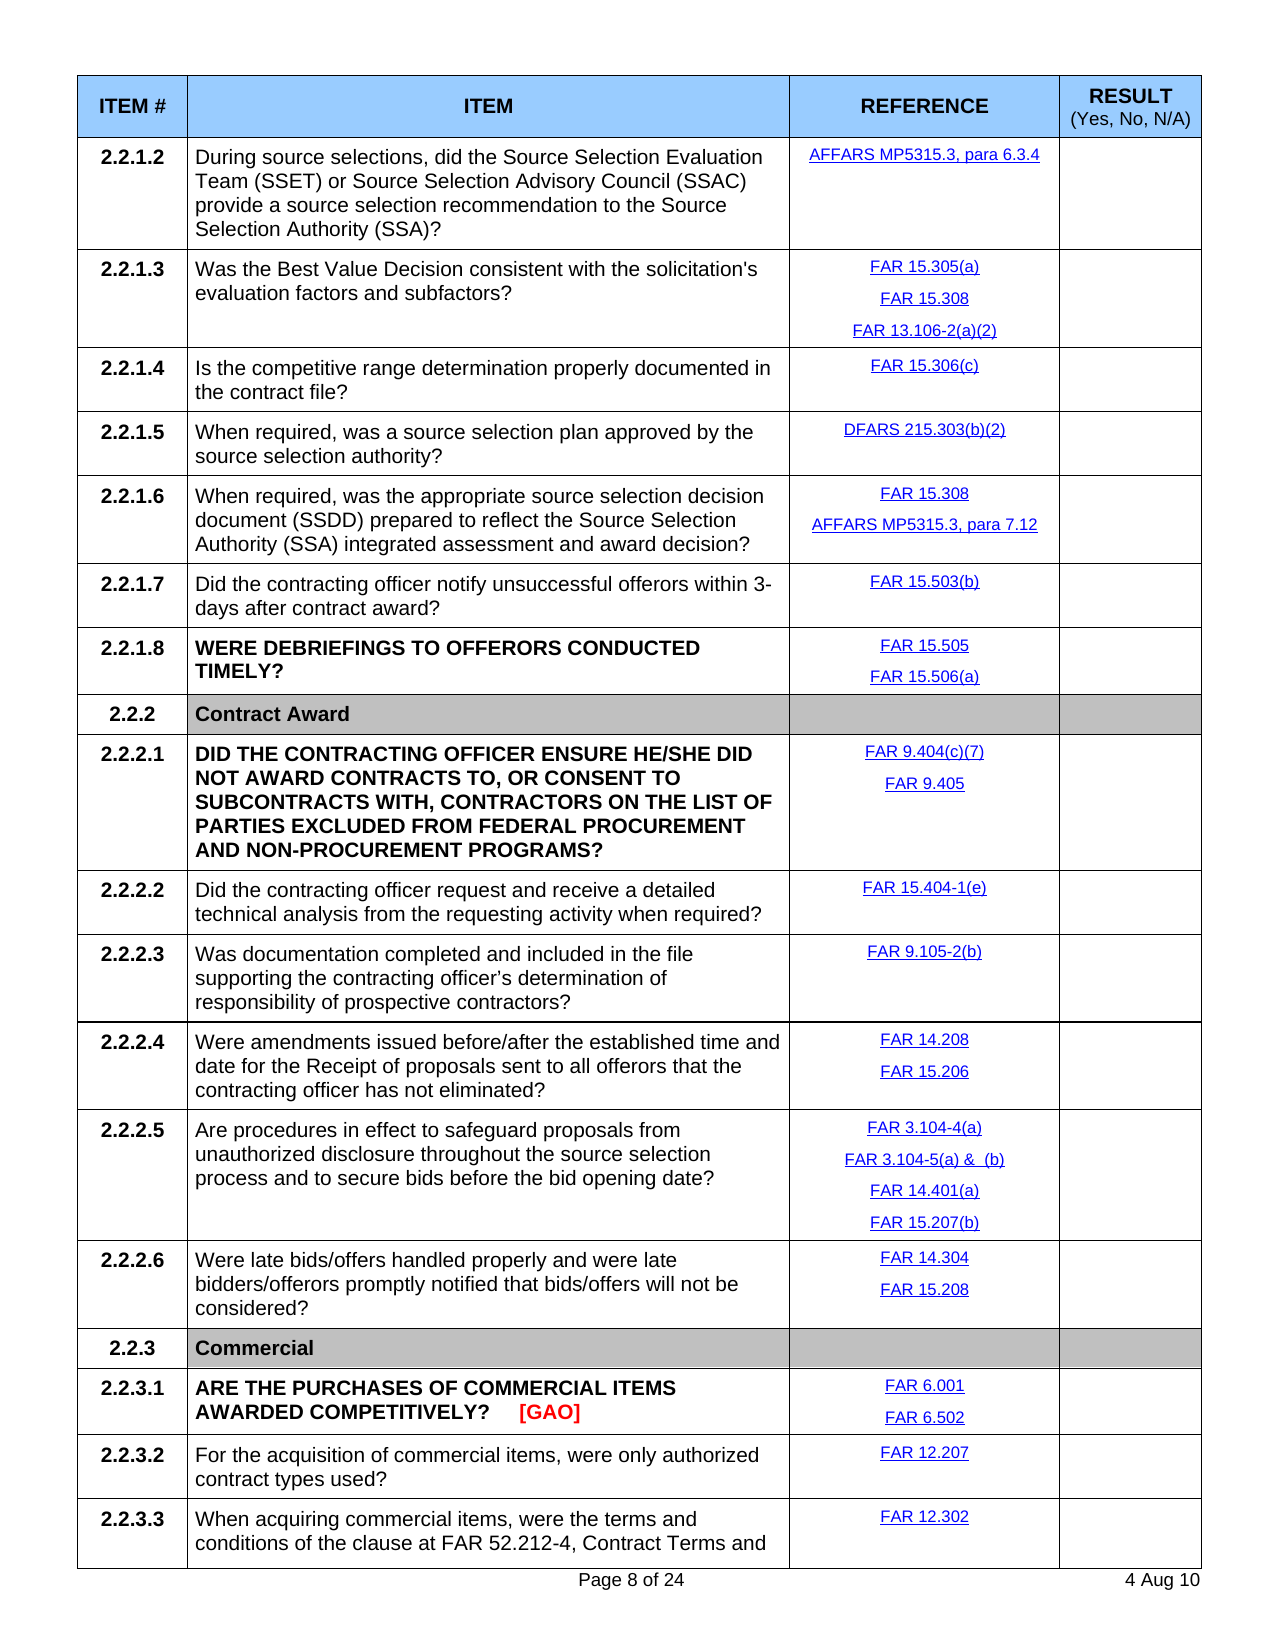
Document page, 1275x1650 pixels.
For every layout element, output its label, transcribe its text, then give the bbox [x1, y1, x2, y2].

table_cell [1060, 1329, 1201, 1367]
table_cell 2.2.1.6 [78, 476, 187, 563]
table_cell [790, 1329, 1059, 1367]
table_cell [1060, 1435, 1201, 1498]
table_cell FAR 9.105-2(b) [790, 935, 1059, 1021]
table_cell [1060, 138, 1201, 248]
table_cell 2.2.3.1 [78, 1369, 187, 1434]
table_cell 2.2.1.5 [78, 412, 187, 475]
table_cell [1060, 935, 1201, 1021]
table_cell [1060, 1241, 1201, 1327]
table_cell FAR 15.503(b) [790, 564, 1059, 627]
table_cell FAR 12.302 [790, 1499, 1059, 1567]
table_cell 2.2.2.4 [78, 1023, 187, 1109]
table_cell For the acquisition of commercial items, were only authorized contract types used? [188, 1435, 789, 1498]
table_cell 2.2.2.3 [78, 935, 187, 1021]
table_cell [790, 695, 1059, 734]
table_cell FAR 12.207 [790, 1435, 1059, 1498]
table_cell 2.2.3 [78, 1329, 187, 1367]
table_cell Contract Award [188, 695, 789, 734]
table_cell FAR 15.505 FAR 15.506(a) [790, 628, 1059, 694]
table_header ITEM # [78, 76, 187, 137]
table_header RESULT (Yes, No, N/A) [1060, 76, 1201, 137]
table_cell 2.2.1.3 [78, 250, 187, 347]
table_cell FAR 15.308 AFFARS MP5315.3, para 7.12 [790, 476, 1059, 563]
table_cell When required, was a source selection plan approved by the source selection authority? [188, 412, 789, 475]
table_cell [1060, 1023, 1201, 1109]
table_cell 2.2.1.8 [78, 628, 187, 694]
table_cell Were late bids/offers handled properly and were late bidders/offerors promptly notified that bids/offers will not be considered? [188, 1241, 789, 1327]
table_cell [1060, 1369, 1201, 1434]
table_cell Commercial [188, 1329, 789, 1367]
table_cell [1060, 695, 1201, 734]
table_cell [1060, 1499, 1201, 1567]
table_cell FAR 15.306(c) [790, 348, 1059, 411]
table_cell Did the contracting officer request and receive a detailed technical analysis from the requesting activity when required? [188, 871, 789, 933]
table_cell When required, was the appropriate source selection decision document (SSDD) prepared to reflect the Source Selection Authority (SSA) integrated assessment and award decision? [188, 476, 789, 563]
table_cell FAR 9.404(c)(7) FAR 9.405 [790, 735, 1059, 869]
table_cell DFARS 215.303(b)(2) [790, 412, 1059, 475]
table_cell [1060, 1110, 1201, 1239]
table_cell Was documentation completed and included in the file supporting the contracting officer’s determination of responsibility of prospective contractors? [188, 935, 789, 1021]
table_cell 2.2.1.7 [78, 564, 187, 627]
table_cell FAR 14.208 FAR 15.206 [790, 1023, 1059, 1109]
table_cell Were amendments issued before/after the established time and date for the Receipt of proposals sent to all offerors that the contracting officer has not eliminated? [188, 1023, 789, 1109]
table_cell [1060, 412, 1201, 475]
table_cell [1060, 628, 1201, 694]
table_cell [1060, 564, 1201, 627]
table_cell Did the Contracting Officer ensure he/she did not award contracts to, or consent to subcontracts with, contractors on the List of Parties Excluded from Federal Procurement and Non-procurement programs? [188, 735, 789, 869]
table_cell [1060, 476, 1201, 563]
table_cell [1060, 348, 1201, 411]
table_cell 2.2.2.1 [78, 735, 187, 869]
table_cell 2.2.1.2 [78, 138, 187, 248]
table_cell 2.2.2 [78, 695, 187, 734]
table_cell [1060, 735, 1201, 869]
table_cell Are the purchases of commercial items awarded competitively? [GAO] [188, 1369, 789, 1434]
table_header REFERENCE [790, 76, 1059, 137]
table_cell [188, 1499, 789, 1567]
table_cell 2.2.2.5 [78, 1110, 187, 1239]
table_cell Are procedures in effect to safeguard proposals from unauthorized disclosure throughout the source selection process and to secure bids before the bid opening date? [188, 1110, 789, 1239]
table_cell 2.2.3.3 [78, 1499, 187, 1567]
table_cell 2.2.1.4 [78, 348, 187, 411]
table_cell AFFARS MP5315.3, para 6.3.4 [790, 138, 1059, 248]
table_cell FAR 6.001 FAR 6.502 [790, 1369, 1059, 1434]
table_cell Did the contracting officer notify unsuccessful offerors within 3-days after contract award? [188, 564, 789, 627]
table_cell [1060, 250, 1201, 347]
table_cell 2.2.2.2 [78, 871, 187, 933]
table_cell FAR 15.305(a) FAR 15.308 FAR 13.106-2(a)(2) [790, 250, 1059, 347]
table_cell 2.2.3.2 [78, 1435, 187, 1498]
table_header ITEM [188, 76, 789, 137]
table_cell FAR 15.404-1(e) [790, 871, 1059, 933]
table_cell FAR 3.104-4(a) FAR 3.104-5(a) & (b) FAR 14.401(a) FAR 15.207(b) [790, 1110, 1059, 1239]
table_cell Was the Best Value Decision consistent with the solicitation's evaluation factors and subfactors? [188, 250, 789, 347]
table_cell During source selections, did the Source Selection Evaluation Team (SSET) or Source Selection Advisory Council (SSAC) provide a source selection recommendation to the Source Selection Authority (SSA)? [188, 138, 789, 248]
table_cell FAR 14.304 FAR 15.208 [790, 1241, 1059, 1327]
table_cell [1060, 871, 1201, 933]
table_cell 2.2.2.6 [78, 1241, 187, 1327]
table_cell Is the competitive range determination properly documented in the contract file? [188, 348, 789, 411]
table_cell Were debriefings to offerors conducted timely? [188, 628, 789, 694]
